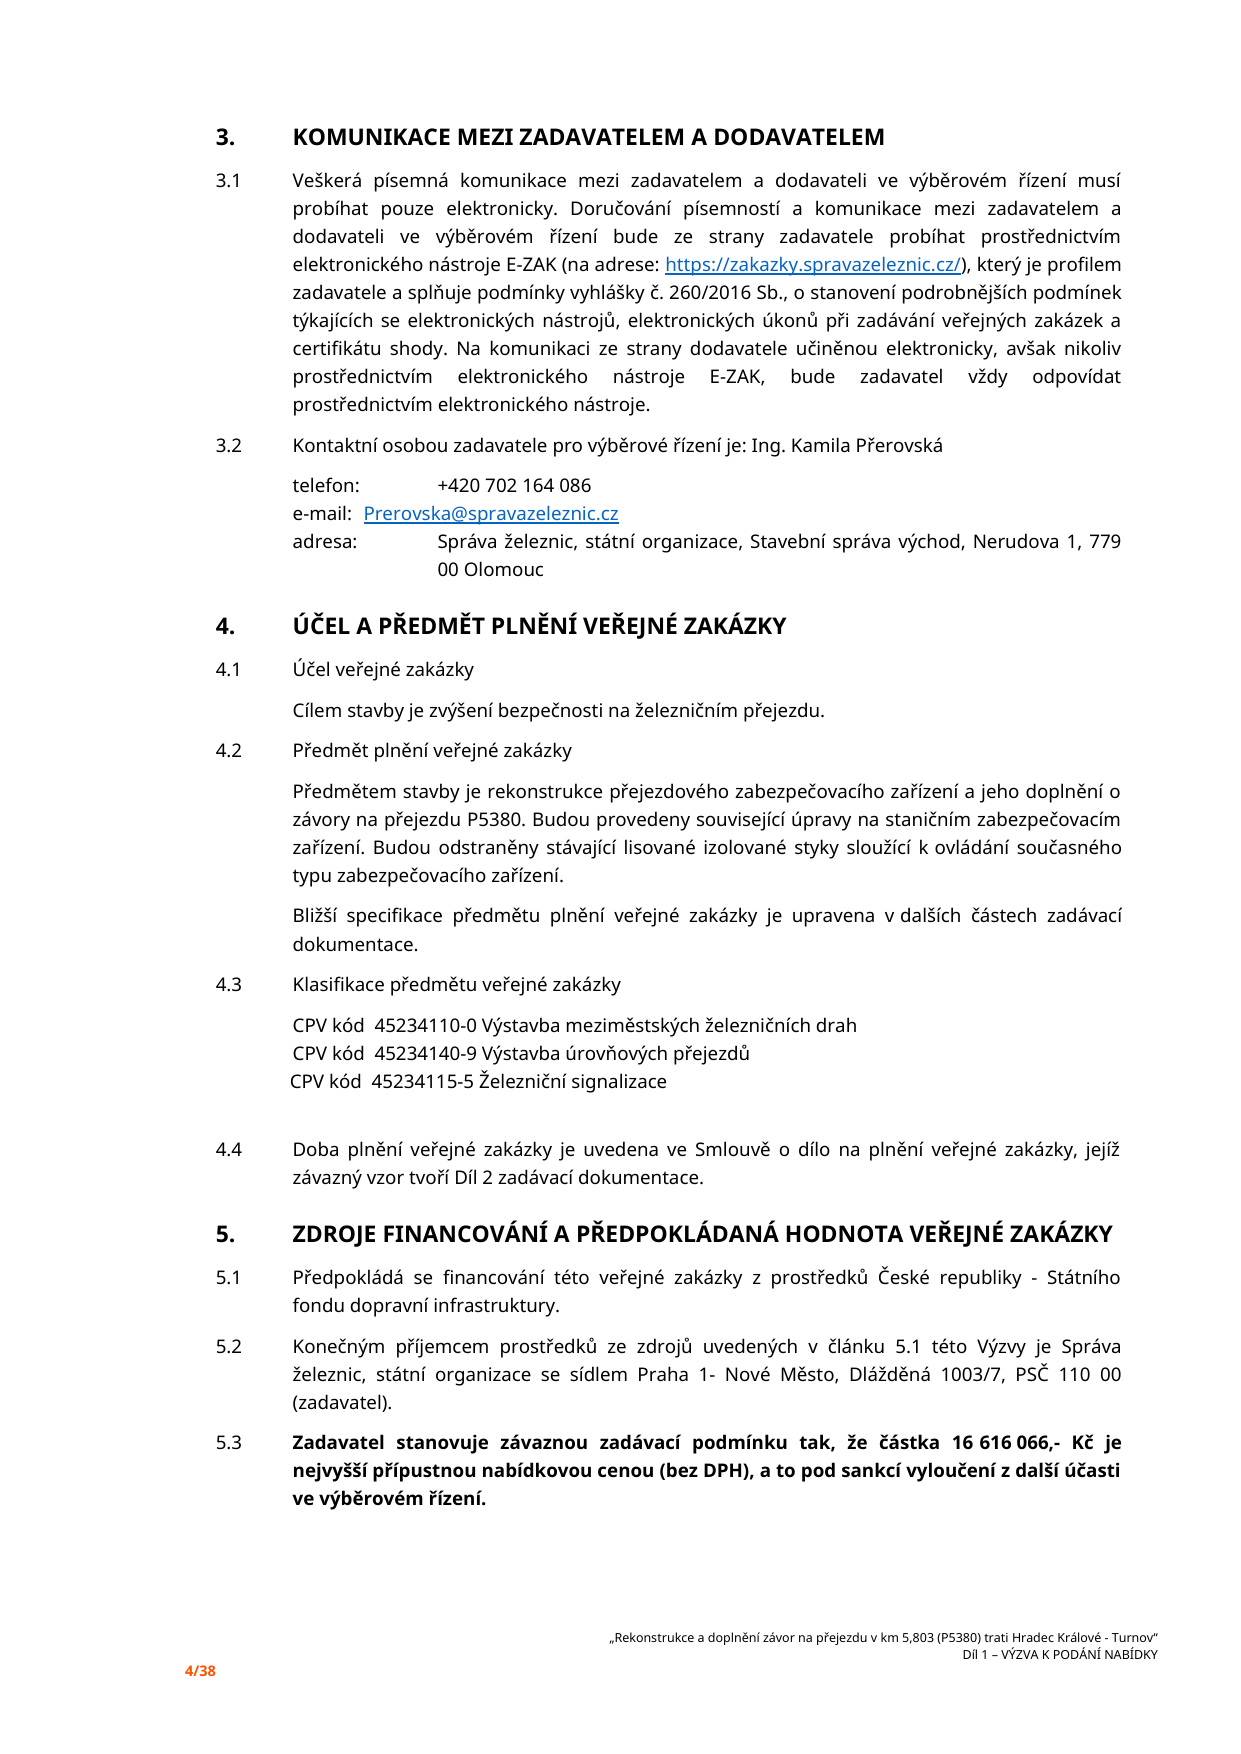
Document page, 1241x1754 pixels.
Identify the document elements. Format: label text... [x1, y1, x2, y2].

text Veškerá písemná komunikace mezi zadavatelem a dodavateli ve výběrovém řízení musí probíhat pouze elektronicky. Doručování písemností a komunikace mezi zadavatelem a dodavateli ve výběrovém řízení bude ze strany zadavatele probíhat prostřednictvím elektronického nástroje E-ZAK (na adrese: https://zakazky.spravazeleznic.cz/), který je profilem zadavatele a splňuje podmínky vyhlášky č. 260/2016 Sb., o stanovení podrobnějších podmínek týkajících se elektronických nástrojů, elektronických úkonů při zadávání veřejných zakázek a certifikátu shody. Na komunikaci ze strany dodavatele učiněnou elektronicky, avšak nikoliv prostřednictvím elektronického nástroje E-ZAK, bude zadavatel vždy odpovídat prostřednictvím elektronického nástroje. [216, 167, 1122, 417]
text Předmět plnění veřejné zakázky [216, 738, 1122, 763]
text CPV kód 45234115-5 Železniční signalizace [216, 1068, 1122, 1093]
text ÚČEL A PŘEDMĚT PLNĚNÍ VEŘEJNÉ ZAKÁZKY [216, 610, 1122, 641]
text Cílem stavby je zvýšení bezpečnosti na železničním přejezdu. [292, 697, 1122, 723]
text CPV kód 45234110-0 Výstavba meziměstských železničních drah [292, 1012, 1122, 1037]
text Účel veřejné zakázky [216, 657, 1122, 682]
text Klasifikace předmětu veřejné zakázky [216, 971, 1122, 997]
text Předmětem stavby je rekonstrukce přejezdového zabezpečovacího zařízení a jeho doplnění o závory na přejezdu P5380. Budou provedeny související úpravy na staničním zabezpečovacím zařízení. Budou odstraněny stávající lisované izolované styky sloužící k ovládání současného typu zabezpečovacího zařízení. [292, 778, 1122, 888]
text Kontaktní osobou zadavatele pro výběrové řízení je: Ing. Kamila Přerovská [216, 432, 1122, 458]
text telefon: +420 702 164 086 [292, 473, 1122, 498]
text KOMUNIKACE MEZI ZADAVATELEM a DODAVATELEM [216, 121, 1122, 152]
text Doba plnění veřejné zakázky je uvedena ve Smlouvě o dílo na plnění veřejné zakázky, jejíž závazný vzor tvoří Díl 2 zadávací dokumentace. [216, 1136, 1122, 1190]
text Zadavatel stanovuje závaznou zadávací podmínku tak, že částka 16 616 066,- Kč je nejvyšší přípustnou nabídkovou cenou (bez DPH), a to pod sankcí vyloučení z další účasti ve výběrovém řízení. [216, 1429, 1122, 1511]
text e-mail: Prerovska@spravazeleznic.cz [292, 501, 1122, 526]
text ZDROJE FINANCOVÁNÍ A PŘEDPOKLÁDANÁ HODNOTA VEŘEJNÉ ZAKÁZKY [216, 1217, 1122, 1249]
text Bližší specifikace předmětu plnění veřejné zakázky je upravena v dalších částech zadávací dokumentace. [292, 903, 1122, 956]
text Konečným příjemcem prostředků ze zdrojů uvedených v článku 5.1 této Výzvy je Správa železnic, státní organizace se sídlem Praha 1- Nové Město, Dlážděná 1003/7, PSČ 110 00 (zadavatel). [216, 1333, 1122, 1414]
text CPV kód 45234140-9 Výstavba úrovňových přejezdů [292, 1040, 1122, 1065]
text adresa: Správa železnic, státní organizace, Stavební správa východ, Nerudova 1, 779 00 Olomouc [292, 529, 1122, 582]
text Předpokládá se financování této veřejné zakázky z prostředků České republiky - Státního fondu dopravní infrastruktury. [216, 1264, 1122, 1318]
